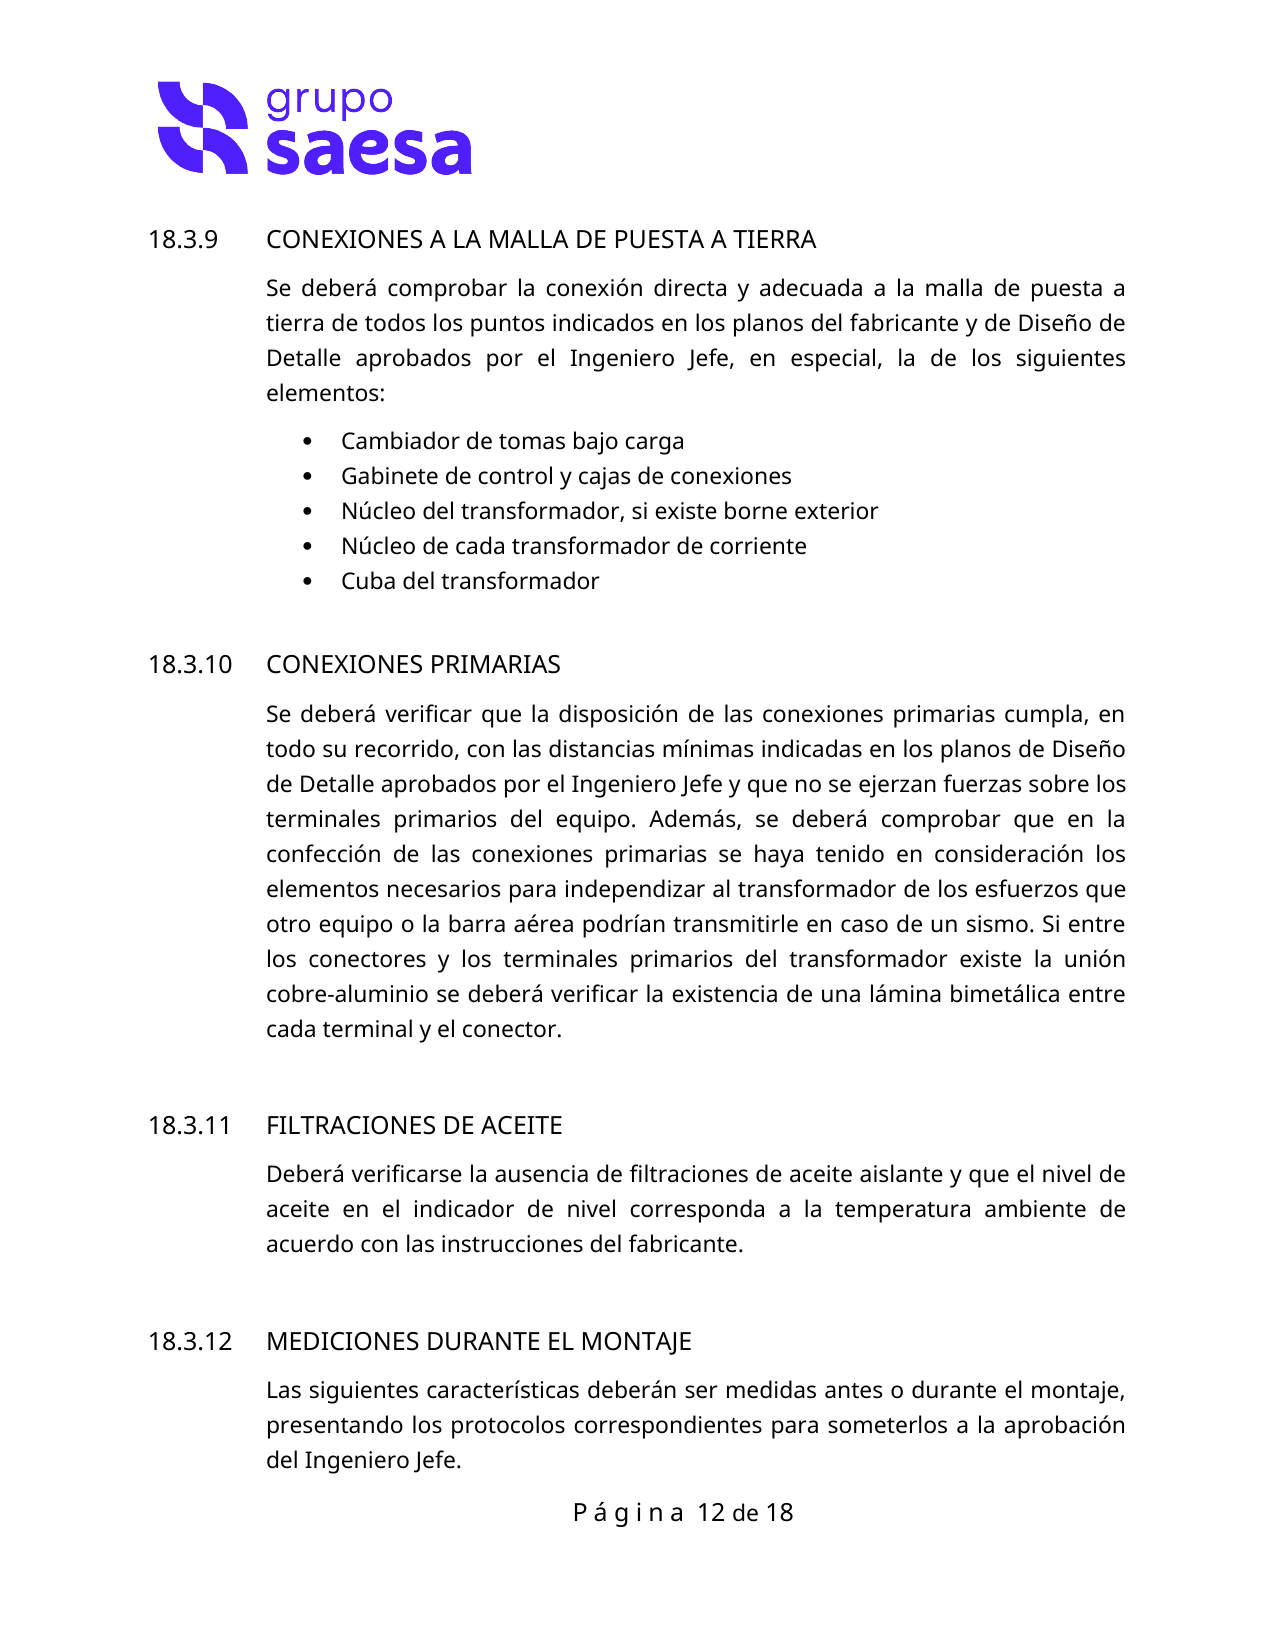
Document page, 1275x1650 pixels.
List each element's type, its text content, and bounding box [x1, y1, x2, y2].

subtitle FILTRACIONES DE ACEITE [148, 1108, 1127, 1142]
subtitle CONEXIONES A LA MALLA DE PUESTA A TIERRA [148, 221, 1127, 256]
subtitle MEDICIONES DURANTE EL MONTAJE [148, 1323, 1127, 1357]
text Las siguientes características deberán ser medidas antes o durante el montaje, presentando los protocolos correspondientes para someterlos a la aprobación del Ingeniero Jefe. [266, 1374, 1127, 1475]
list Cambiador de tomas bajo carga [303, 424, 1127, 456]
text Se deberá verificar que la disposición de las conexiones primarias cumpla, en todo su recorrido, con las distancias mínimas indicadas en los planos de Diseño de Detalle aprobados por el Ingeniero Jefe y que no se ejerzan fuerzas sobre los terminales primarios del equipo. Además, se deberá comprobar que en la confección de las conexiones primarias se haya tenido en consideración los elementos necesarios para independizar al transformador de los esfuerzos que otro equipo o la barra aérea podrían transmitirle en caso de un sismo. Si entre los conectores y los terminales primarios del transformador existe la unión cobre-aluminio se deberá verificar la existencia de una lámina bimetálica entre cada terminal y el conector. [266, 698, 1127, 1044]
text Se deberá comprobar la conexión directa y adecuada a la malla de puesta a tierra de todos los puntos indicados en los planos del fabricante y de Diseño de Detalle aprobados por el Ingeniero Jefe, en especial, la de los siguientes elementos: [266, 272, 1127, 408]
text Deberá verificarse la ausencia de filtraciones de aceite aislante y que el nivel de aceite en el indicador de nivel corresponda a la temperatura ambiente de acuerdo con las instrucciones del fabricante. [266, 1158, 1127, 1259]
list Cuba del transformador [303, 564, 1127, 596]
list Núcleo de cada transformador de corriente [303, 529, 1127, 561]
list Gabinete de control y cajas de conexiones [303, 459, 1127, 491]
picture [147, 73, 481, 178]
subtitle CONEXIONES PRIMARIAS [148, 647, 1127, 681]
list Núcleo del transformador, si existe borne exterior [303, 494, 1127, 526]
